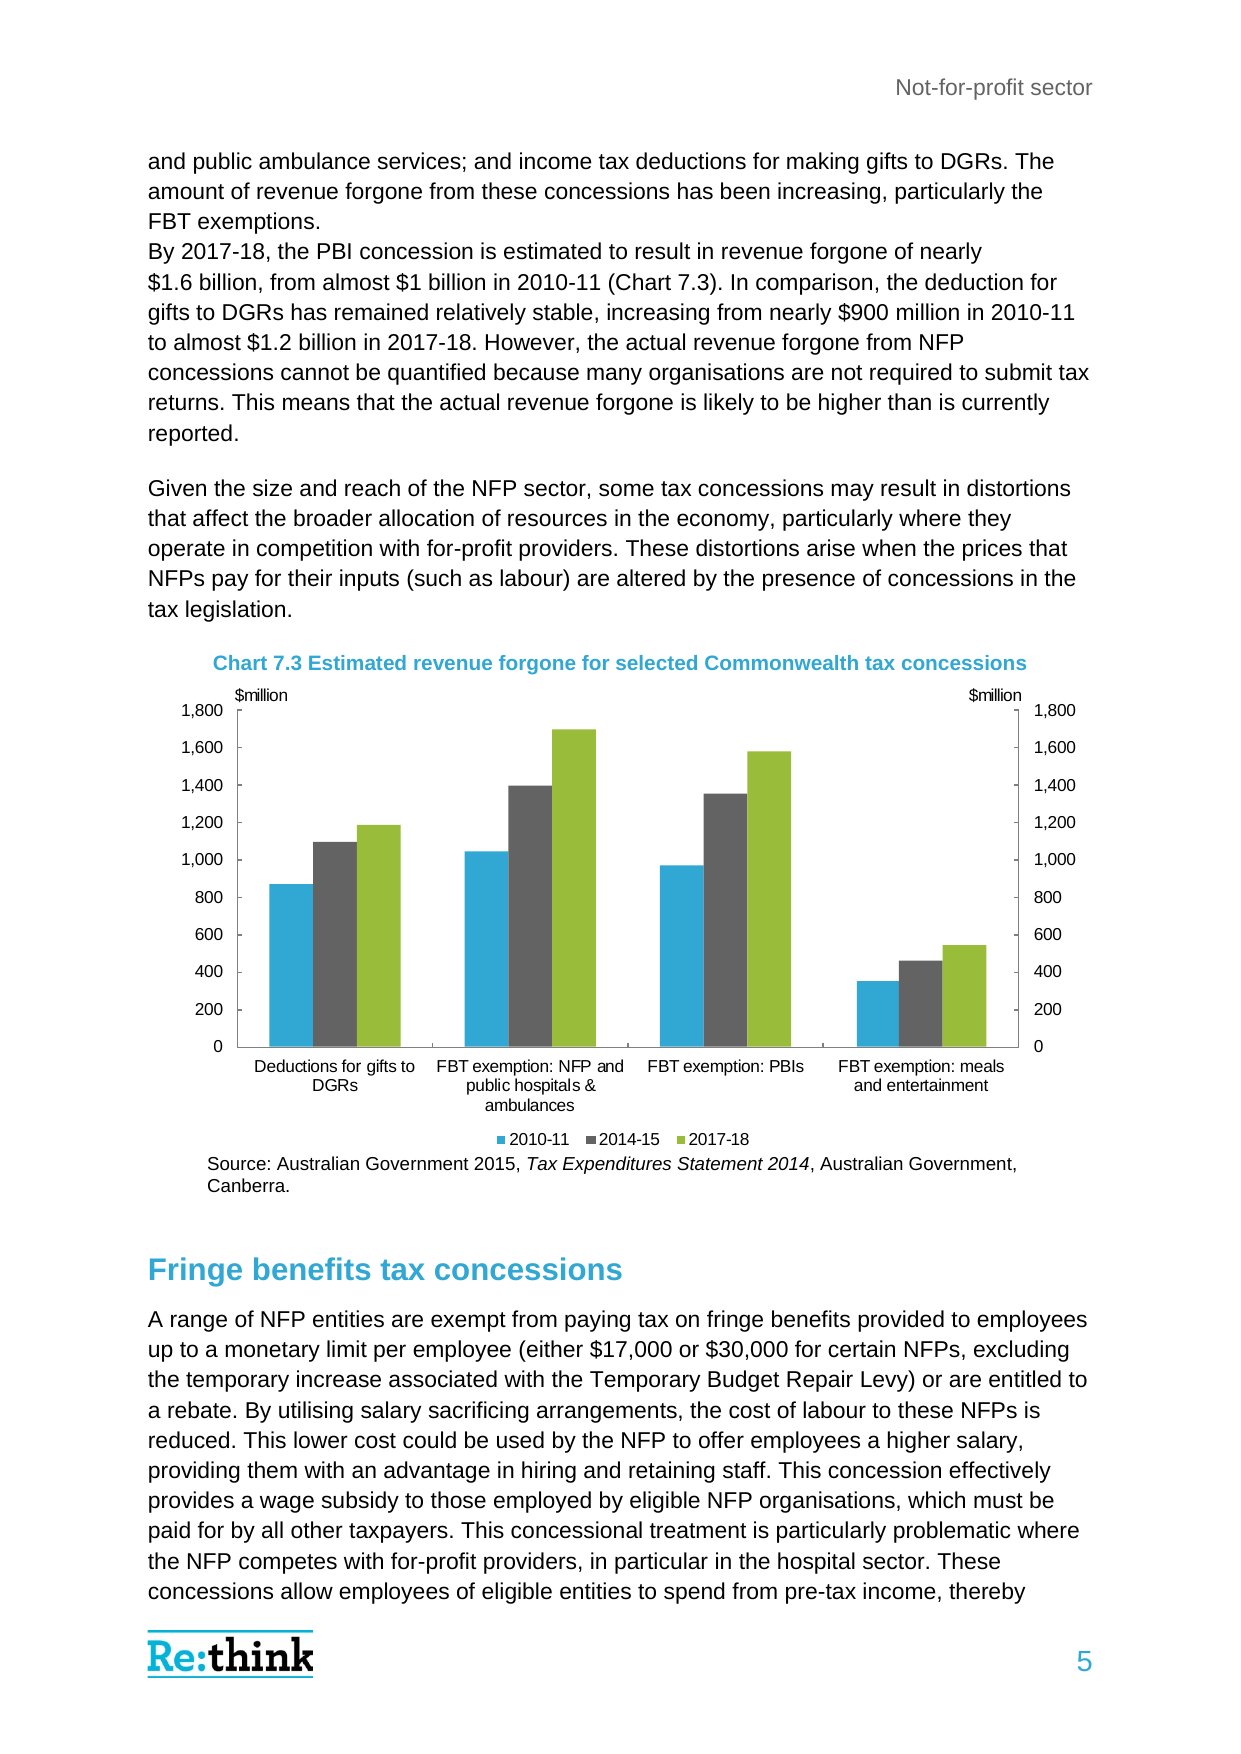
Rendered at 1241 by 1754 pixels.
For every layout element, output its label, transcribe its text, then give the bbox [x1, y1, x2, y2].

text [148, 1306, 1092, 1604]
picture [147, 1630, 313, 1676]
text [148, 148, 1092, 234]
picture [154, 1645, 165, 1655]
text By 2017-18, the PBI concession is estimated to result in revenue forgone of nearly $1.6 billion, from almost $1 billion in 2010-11 (Chart 7.3). In comparison, the deduction for gifts to DGRs has remained relatively stable, increasing from nearly $900 million in 2010-11 to almost $1.2 billion in 2017-18. However, the actual revenue forgone from NFP concessions cannot be quantified because many organisations are not required to submit tax returns. This means that the actual revenue forgone is likely to be higher than is currently reported. [148, 238, 1092, 446]
text Given the size and reach of the NFP sector, some tax concessions may result in distortions that affect the broader allocation of resources in the economy, particularly where they operate in competition with for-profit providers. These distortions arise when the prices that NFPs pay for their inputs (such as labour) are altered by the presence of concessions in the tax legislation. [148, 475, 1092, 622]
text Source: Australian Government 2015, Tax Expenditures Statement 2014, Australian Government, Canberra. [207, 1153, 1092, 1196]
subtitle Fringe benefits tax concessions [148, 1251, 1092, 1287]
